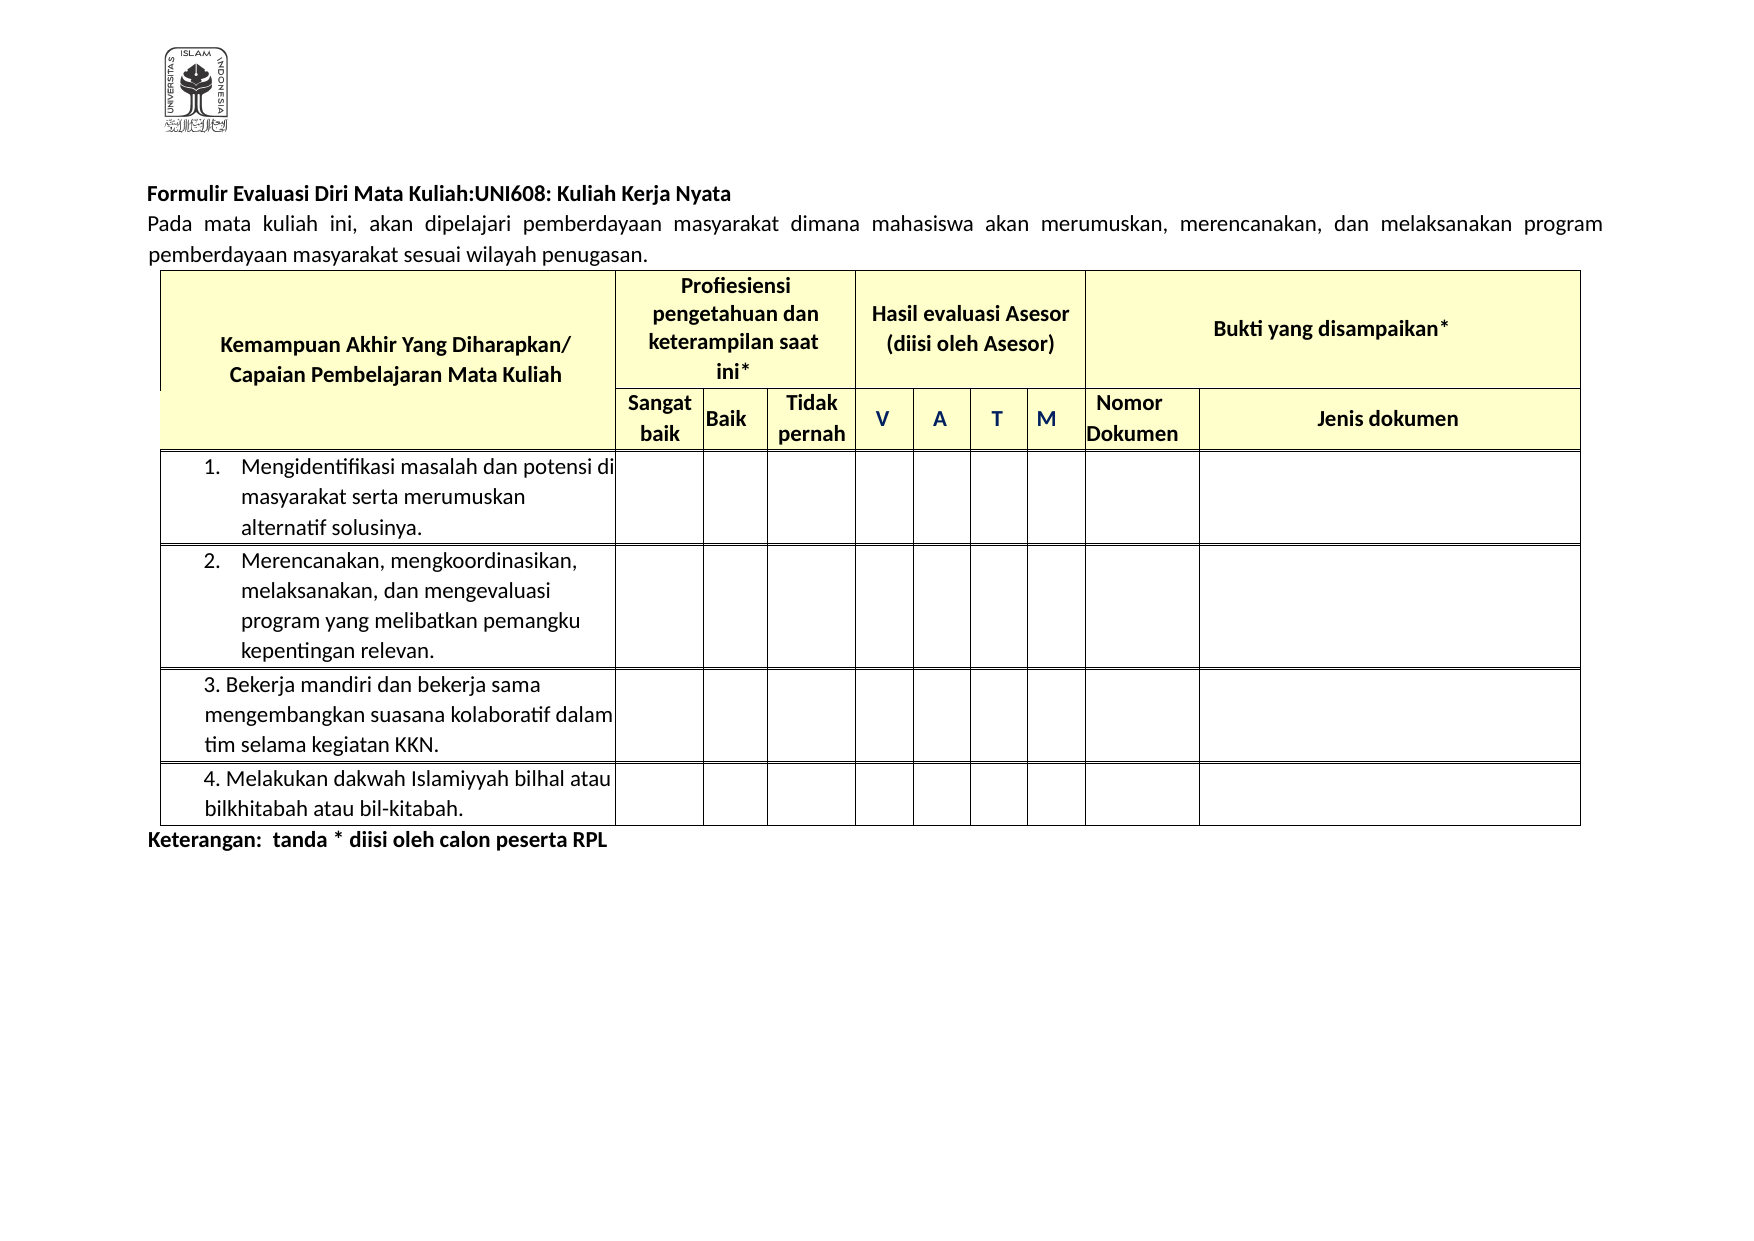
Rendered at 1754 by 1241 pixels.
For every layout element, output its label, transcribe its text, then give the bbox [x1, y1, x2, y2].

table_header Hasil evaluasi Asesor (diisi oleh Asesor) [856, 271, 1085, 387]
table_cell [616, 452, 703, 543]
table_header [1086, 271, 1199, 387]
table_cell [1086, 452, 1199, 543]
table_cell [1200, 452, 1580, 543]
table_cell [914, 546, 970, 667]
table_cell [1028, 764, 1085, 824]
text Keterangan: tanda * diisi oleh calon peserta RPL [148, 826, 1607, 853]
table_cell [768, 546, 855, 667]
table_cell [1086, 546, 1199, 667]
table_cell [856, 670, 913, 761]
table_cell [616, 546, 703, 667]
table_cell 4. Melakukan dakwah Islamiyyah bilhal atau bilkhitabah atau bil-kitabah. [161, 764, 615, 824]
table_cell T [971, 389, 1027, 449]
table_cell [856, 546, 913, 667]
table_cell [971, 452, 1027, 543]
text Formulir Evaluasi Diri Mata Kuliah:UNI608: Kuliah Kerja Nyata [147, 179, 1607, 208]
table_cell [768, 670, 855, 761]
table_cell [1028, 452, 1085, 543]
table_cell A [914, 389, 970, 449]
table_cell [704, 452, 767, 543]
table_cell [768, 452, 855, 543]
table_cell [914, 764, 970, 824]
text Pada mata kuliah ini, akan dipelajari pemberdayaan masyarakat dimana mahasiswa akan merumuskan, merencanakan, dan melaksanakan program pemberdayaan masyarakat sesuai wilayah penugasan. [147, 209, 1605, 268]
picture [147, 32, 245, 148]
table_cell Sangat baik [616, 389, 703, 449]
table_cell [1028, 546, 1085, 667]
table_cell [616, 670, 703, 761]
table_cell [1200, 546, 1580, 667]
table_cell [1086, 764, 1199, 824]
table_cell Nomor Dokumen [1086, 389, 1199, 449]
table_cell Jenis dokumen [1200, 389, 1580, 449]
table_header Bukti yang disampaikan* [1199, 271, 1580, 387]
table_cell [704, 546, 767, 667]
table_cell Baik [704, 389, 767, 449]
table_cell 3. Bekerja mandiri dan bekerja sama mengembangkan suasana kolaboratif dalam tim selama kegiatan KKN. [161, 670, 615, 761]
table_cell [914, 452, 970, 543]
table_cell [1028, 670, 1085, 761]
table_cell Merencanakan, mengkoordinasikan, melaksanakan, dan mengevaluasi program yang melibatkan pemangku kepentingan relevan. [161, 546, 615, 667]
table_cell Tidak pernah [768, 389, 855, 449]
table_cell [856, 452, 913, 543]
table_cell [704, 670, 767, 761]
table_cell [856, 764, 913, 824]
table_cell [1086, 670, 1199, 761]
table_cell V [856, 389, 913, 449]
table_cell [914, 670, 970, 761]
table_cell [704, 764, 767, 824]
table_cell [616, 764, 703, 824]
table_cell M [1028, 389, 1085, 449]
table_cell [1200, 764, 1580, 824]
table_cell [1200, 670, 1580, 761]
table_header Profiesiensi pengetahuan dan keterampilan saat ini* [616, 271, 855, 387]
table_cell [971, 670, 1027, 761]
table_cell Mengidentifikasi masalah dan potensi di masyarakat serta merumuskan alternatif solusinya. [161, 452, 615, 543]
table_cell [971, 546, 1027, 667]
table_cell [768, 764, 855, 824]
table_header Kemampuan Akhir Yang Diharapkan/ Capaian Pembelajaran Mata Kuliah [160, 271, 615, 449]
table_cell [971, 764, 1027, 824]
